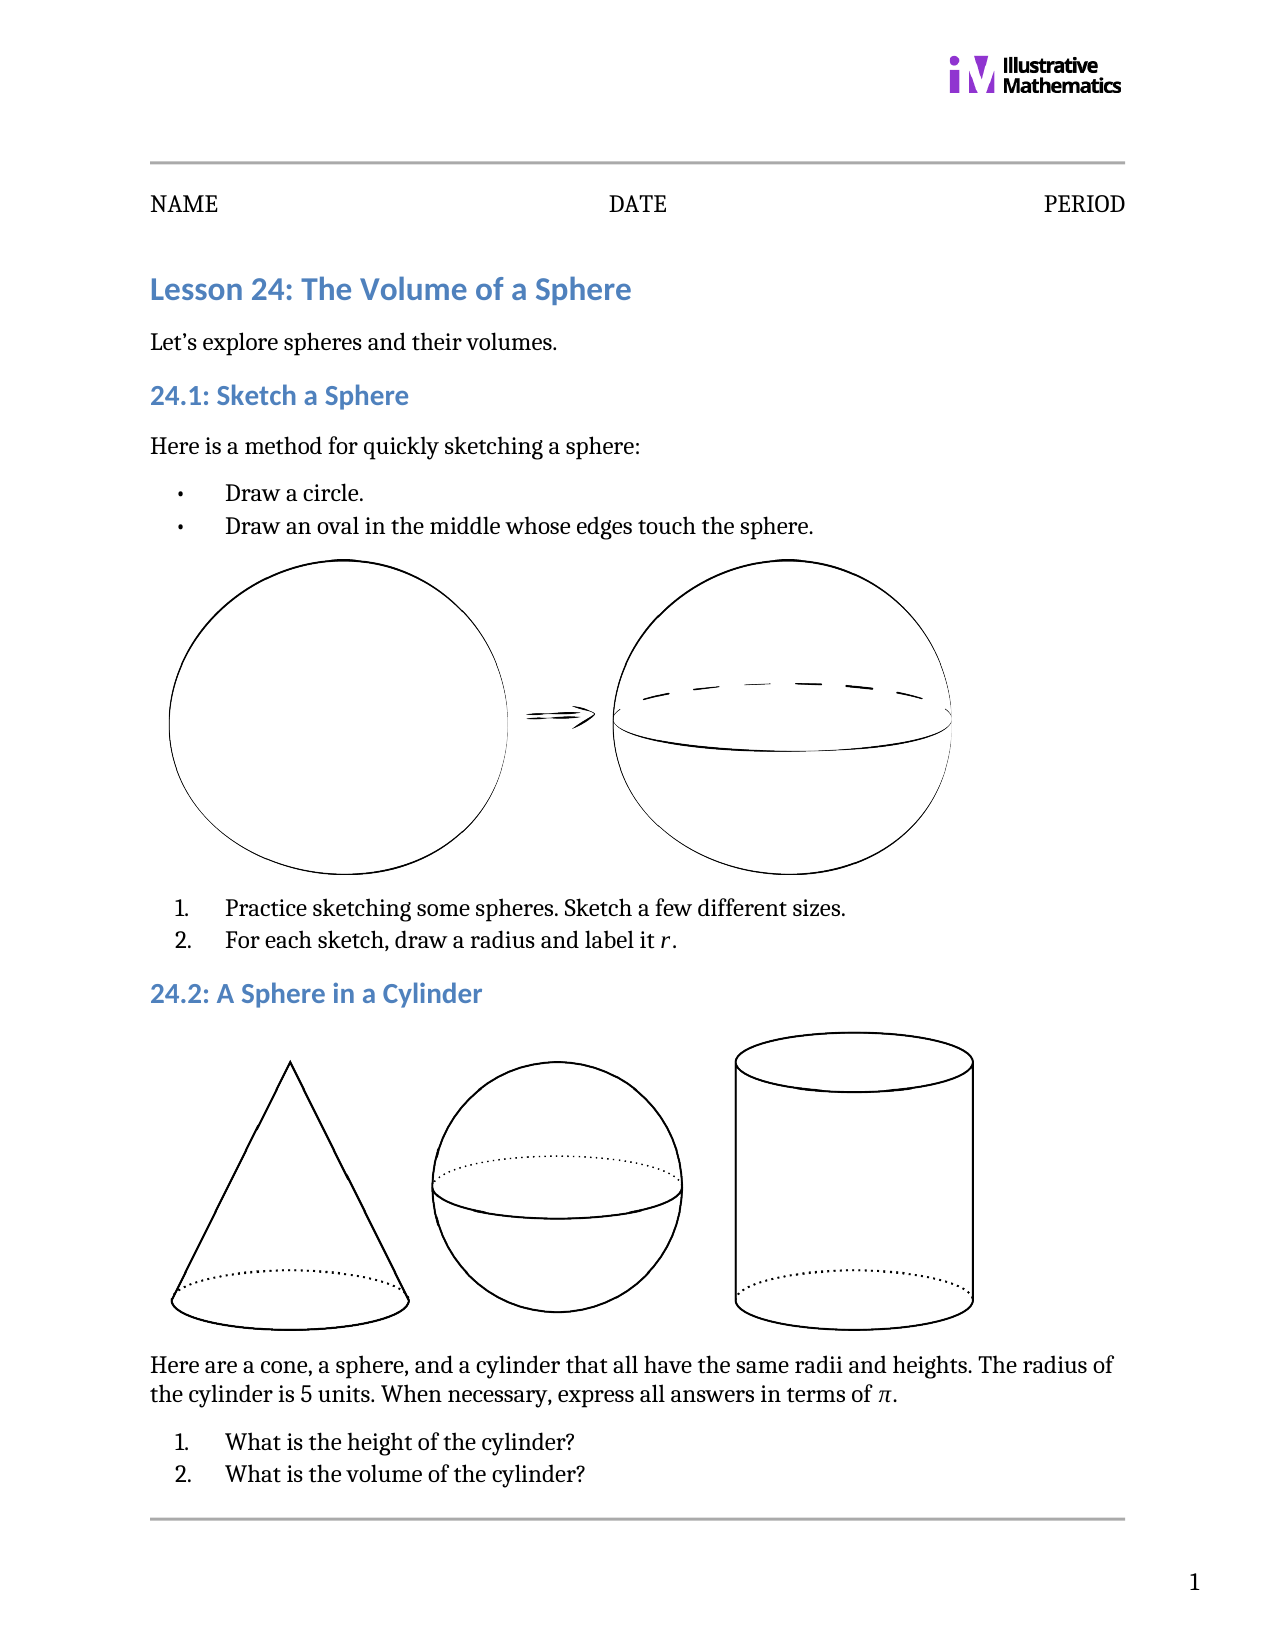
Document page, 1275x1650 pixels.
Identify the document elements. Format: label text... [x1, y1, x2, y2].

list What is the volume of the cylinder? [175, 1460, 1125, 1489]
text Let’s explore spheres and their volumes. [150, 328, 1125, 357]
list For each sketch, draw a radius and label it . [175, 926, 1125, 955]
text Here is a method for quickly sketching a sphere: [150, 432, 1125, 461]
picture [949, 55, 1121, 93]
subtitle 24.2: A Sphere in a Cylinder [150, 976, 1125, 1011]
subtitle 24.1: Sketch a Sphere [150, 377, 1125, 413]
picture [168, 1030, 975, 1333]
list Draw an oval in the middle whose edges touch the sphere. [175, 512, 1125, 541]
picture [168, 559, 952, 875]
list Practice sketching some spheres. Sketch a few different sizes. [175, 893, 1125, 922]
text Here are a cone, a sphere, and a cylinder that all have the same radii and heights. The radius of the cylinder is 5 units. When necessary, express all answers in terms of . [150, 1351, 1125, 1409]
subtitle Lesson 24: The Volume of a Sphere [150, 268, 1125, 309]
list What is the height of the cylinder? [175, 1427, 1125, 1456]
list Draw a circle. [175, 479, 1125, 508]
